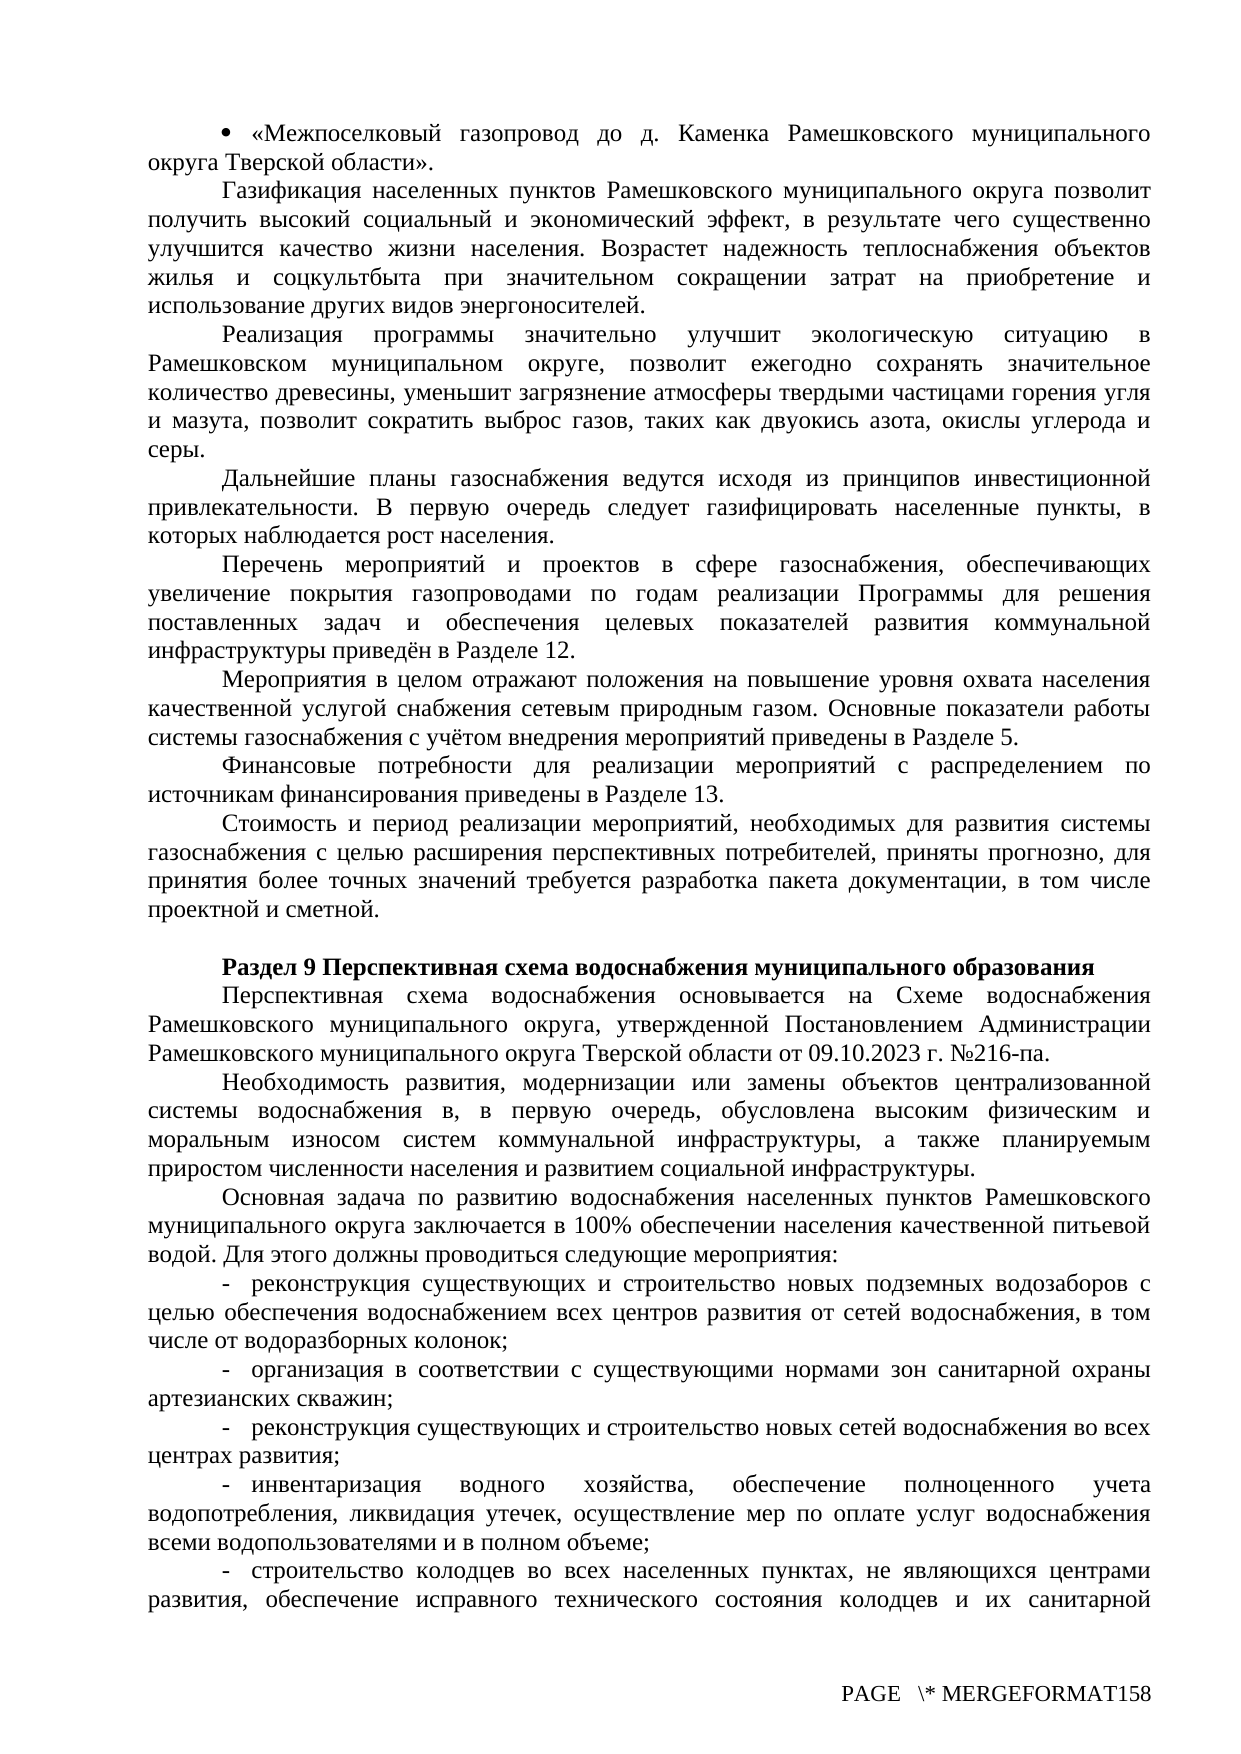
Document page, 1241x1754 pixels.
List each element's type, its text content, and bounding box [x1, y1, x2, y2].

text Газификация населенных пунктов Рамешковского муниципального округа позволит получить высокий социальный и экономический эффект, в результате чего существенно улучшится качество жизни населения. Возрастет надежность теплоснабжения объектов жилья и соцкультбыта при значительном сокращении затрат на приобретение и использование других видов энергоносителей. [148, 176, 1152, 319]
text Перечень мероприятий и проектов в сфере газоснабжения, обеспечивающих увеличение покрытия газопроводами по годам реализации Программы для решения поставленных задач и обеспечения целевых показателей развития коммунальной инфраструктуры приведён в Разделе 12. [148, 549, 1152, 664]
text - организация в соответствии с существующими нормами зон санитарной охраны артезианских скважин; [148, 1354, 1152, 1412]
text Финансовые потребности для реализации мероприятий с распределением по источникам финансирования приведены в Разделе 13. [148, 751, 1152, 808]
text Мероприятия в целом отражают положения на повышение уровня охвата населения качественной услугой снабжения сетевым природным газом. Основные показатели работы системы газоснабжения с учётом внедрения мероприятий приведены в Разделе 5. [148, 664, 1152, 751]
text - реконструкция существующих и строительство новых подземных водозаборов с целью обеспечения водоснабжением всех центров развития от сетей водоснабжения, в том числе от водоразборных колонок; [148, 1268, 1152, 1354]
text Реализация программы значительно улучшит экологическую ситуацию в Рамешковском муниципальном округе, позволит ежегодно сохранять значительное количество древесины, уменьшит загрязнение атмосферы твердыми частицами горения угля и мазута, позволит сократить выброс газов, таких как двуокись азота, окислы углерода и серы. [148, 319, 1152, 463]
text Перспективная схема водоснабжения основывается на Схеме водоснабжения Рамешковского муниципального округа, утвержденной Постановлением Администрации Рамешковского муниципального округа Тверской области от 09.10.2023 г. №216-па. [148, 981, 1152, 1067]
text Раздел 9 Перспективная схема водоснабжения муниципального образования [148, 952, 1152, 981]
text - реконструкция существующих и строительство новых сетей водоснабжения во всех центрах развития; [148, 1412, 1152, 1469]
list «Межпоселковый газопровод до д. Каменка Рамешковского муниципального округа Тверской области». [148, 118, 1152, 176]
text Основная задача по развитию водоснабжения населенных пунктов Рамешковского муниципального округа заключается в 100% обеспечении населения качественной питьевой водой. Для этого должны проводиться следующие мероприятия: [148, 1182, 1152, 1268]
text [148, 1556, 1152, 1613]
text Дальнейшие планы газоснабжения ведутся исходя из принципов инвестиционной привлекательности. В первую очередь следует газифицировать населенные пункты, в которых наблюдается рост населения. [148, 463, 1152, 549]
text - инвентаризация водного хозяйства, обеспечение полноценного учета водопотребления, ликвидация утечек, осуществление мер по оплате услуг водоснабжения всеми водопользователями и в полном объеме; [148, 1469, 1152, 1556]
text Стоимость и период реализации мероприятий, необходимых для развития системы газоснабжения с целью расширения перспективных потребителей, приняты прогнозно, для принятия более точных значений требуется разработка пакета документации, в том числе проектной и сметной. [148, 808, 1152, 923]
text Необходимость развития, модернизации или замены объектов централизованной системы водоснабжения в, в первую очередь, обусловлена высоким физическим и моральным износом систем коммунальной инфраструктуры, а также планируемым приростом численности населения и развитием социальной инфраструктуры. [148, 1067, 1152, 1182]
